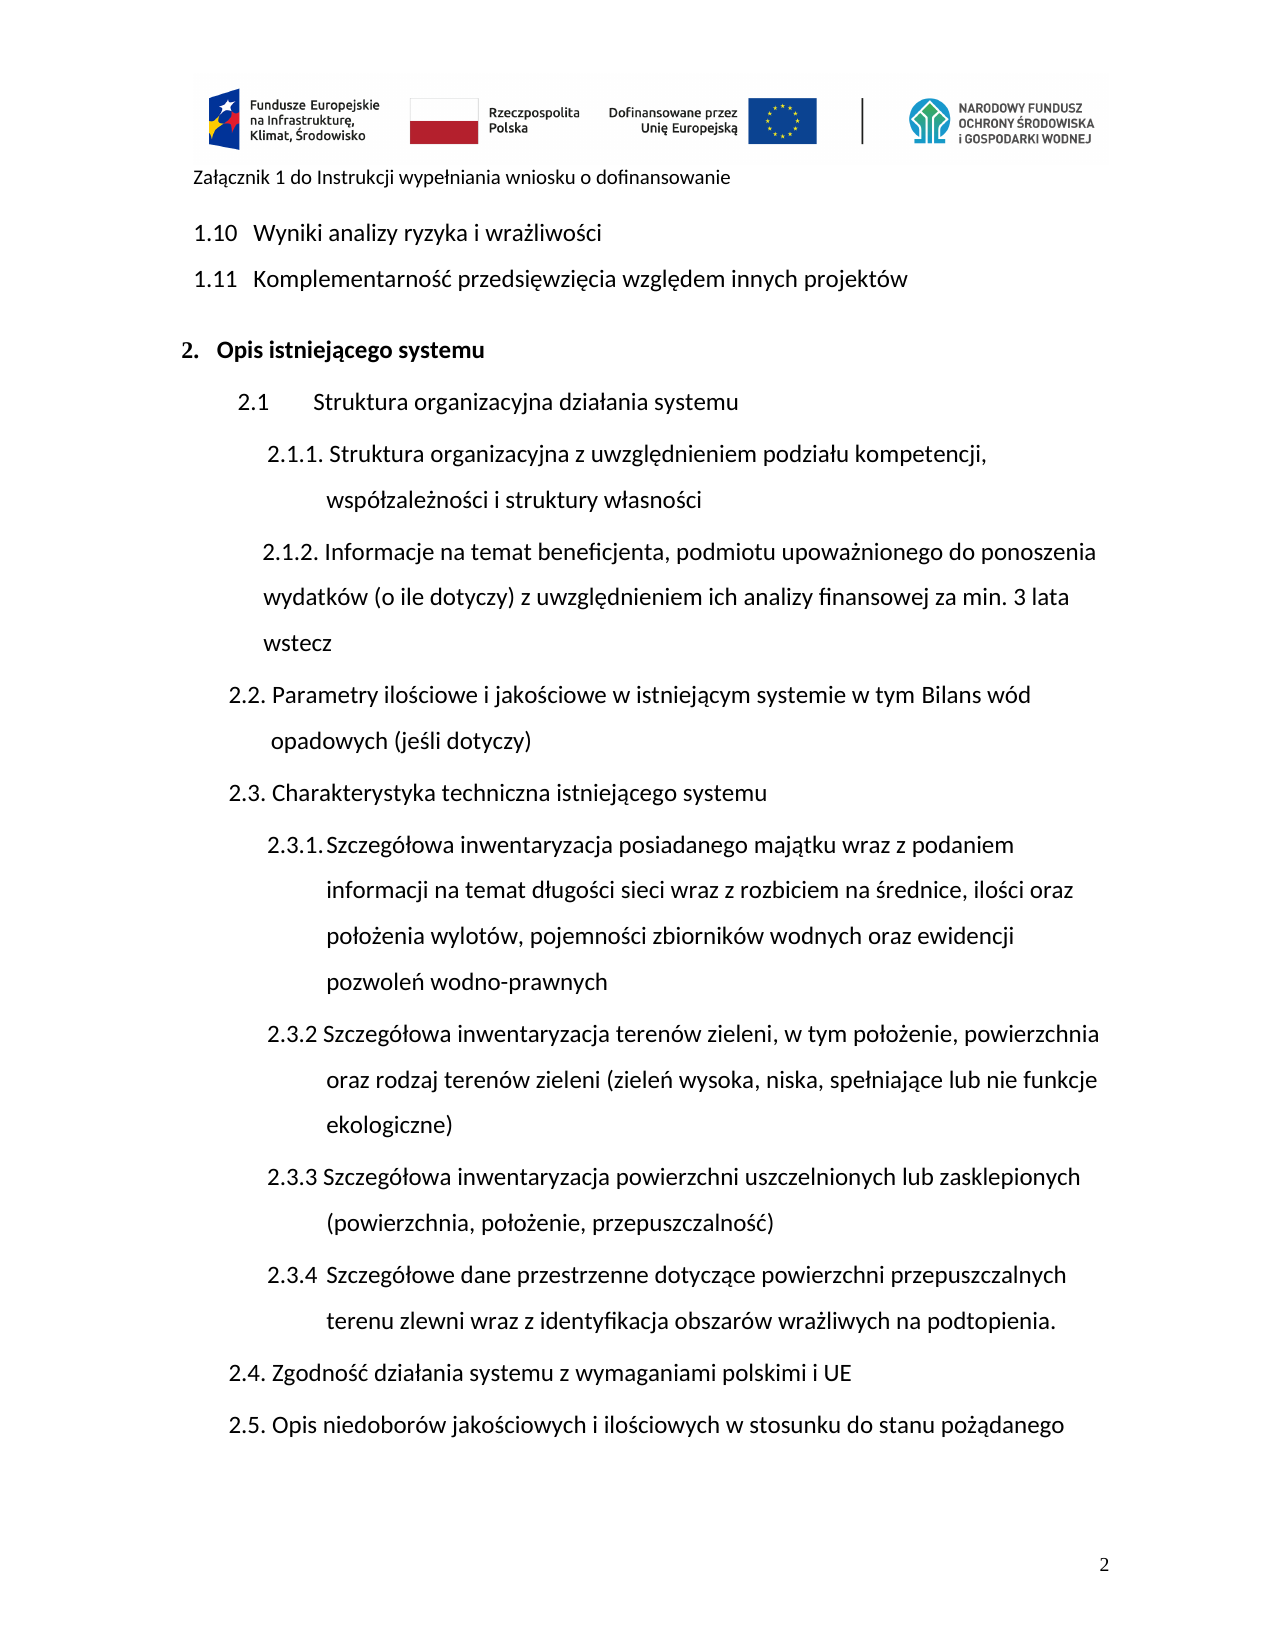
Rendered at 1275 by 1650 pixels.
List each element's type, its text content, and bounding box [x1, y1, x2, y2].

text 2.1.1. Struktura organizacyjna z uwzględnieniem podziału kompetencji, współzależności i struktury własności [267, 438, 1109, 514]
text 2.3.4 Szczegółowe dane przestrzenne dotyczące powierzchni przepuszczalnych terenu zlewni wraz z identyfikacja obszarów wrażliwych na podtopienia. [267, 1259, 1109, 1335]
subtitle Opis istniejącego systemu [181, 334, 1109, 364]
list Wyniki analizy ryzyka i wrażliwości [193, 218, 1109, 248]
text 2.3.1. Szczegółowa inwentaryzacja posiadanego majątku wraz z podaniem informacji na temat długości sieci wraz z rozbiciem na średnice, ilości oraz położenia wylotów, pojemności zbiorników wodnych oraz ewidencji pozwoleń wodno-prawnych [267, 829, 1109, 997]
text 2.5. Opis niedoborów jakościowych i ilościowych w stosunku do stanu pożądanego [228, 1409, 1109, 1439]
text 2.3. Charakterystyka techniczna istniejącego systemu [228, 777, 1109, 807]
text 2.2. Parametry ilościowe i jakościowe w istniejącym systemie w tym Bilans wód opadowych (jeśli dotyczy) [228, 679, 1109, 755]
picture [193, 73, 1110, 165]
list Komplementarność przedsięwzięcia względem innych projektów [193, 263, 1109, 294]
text 2.1.2. Informacje na temat beneficjenta, podmiotu upoważnionego do ponoszenia wydatków (o ile dotyczy) z uwzględnieniem ich analizy finansowej za min. 3 lata wstecz [262, 536, 1109, 658]
text 2.3.3 Szczegółowa inwentaryzacja powierzchni uszczelnionych lub zasklepionych (powierzchnia, położenie, przepuszczalność) [267, 1161, 1109, 1238]
text 2.4. Zgodność działania systemu z wymaganiami polskimi i UE [228, 1357, 1109, 1387]
list Struktura organizacyjna działania systemu [237, 386, 1109, 417]
text 2.3.2 Szczegółowa inwentaryzacja terenów zieleni, w tym położenie, powierzchnia oraz rodzaj terenów zieleni (zieleń wysoka, niska, spełniające lub nie funkcje ekologiczne) [267, 1018, 1109, 1140]
